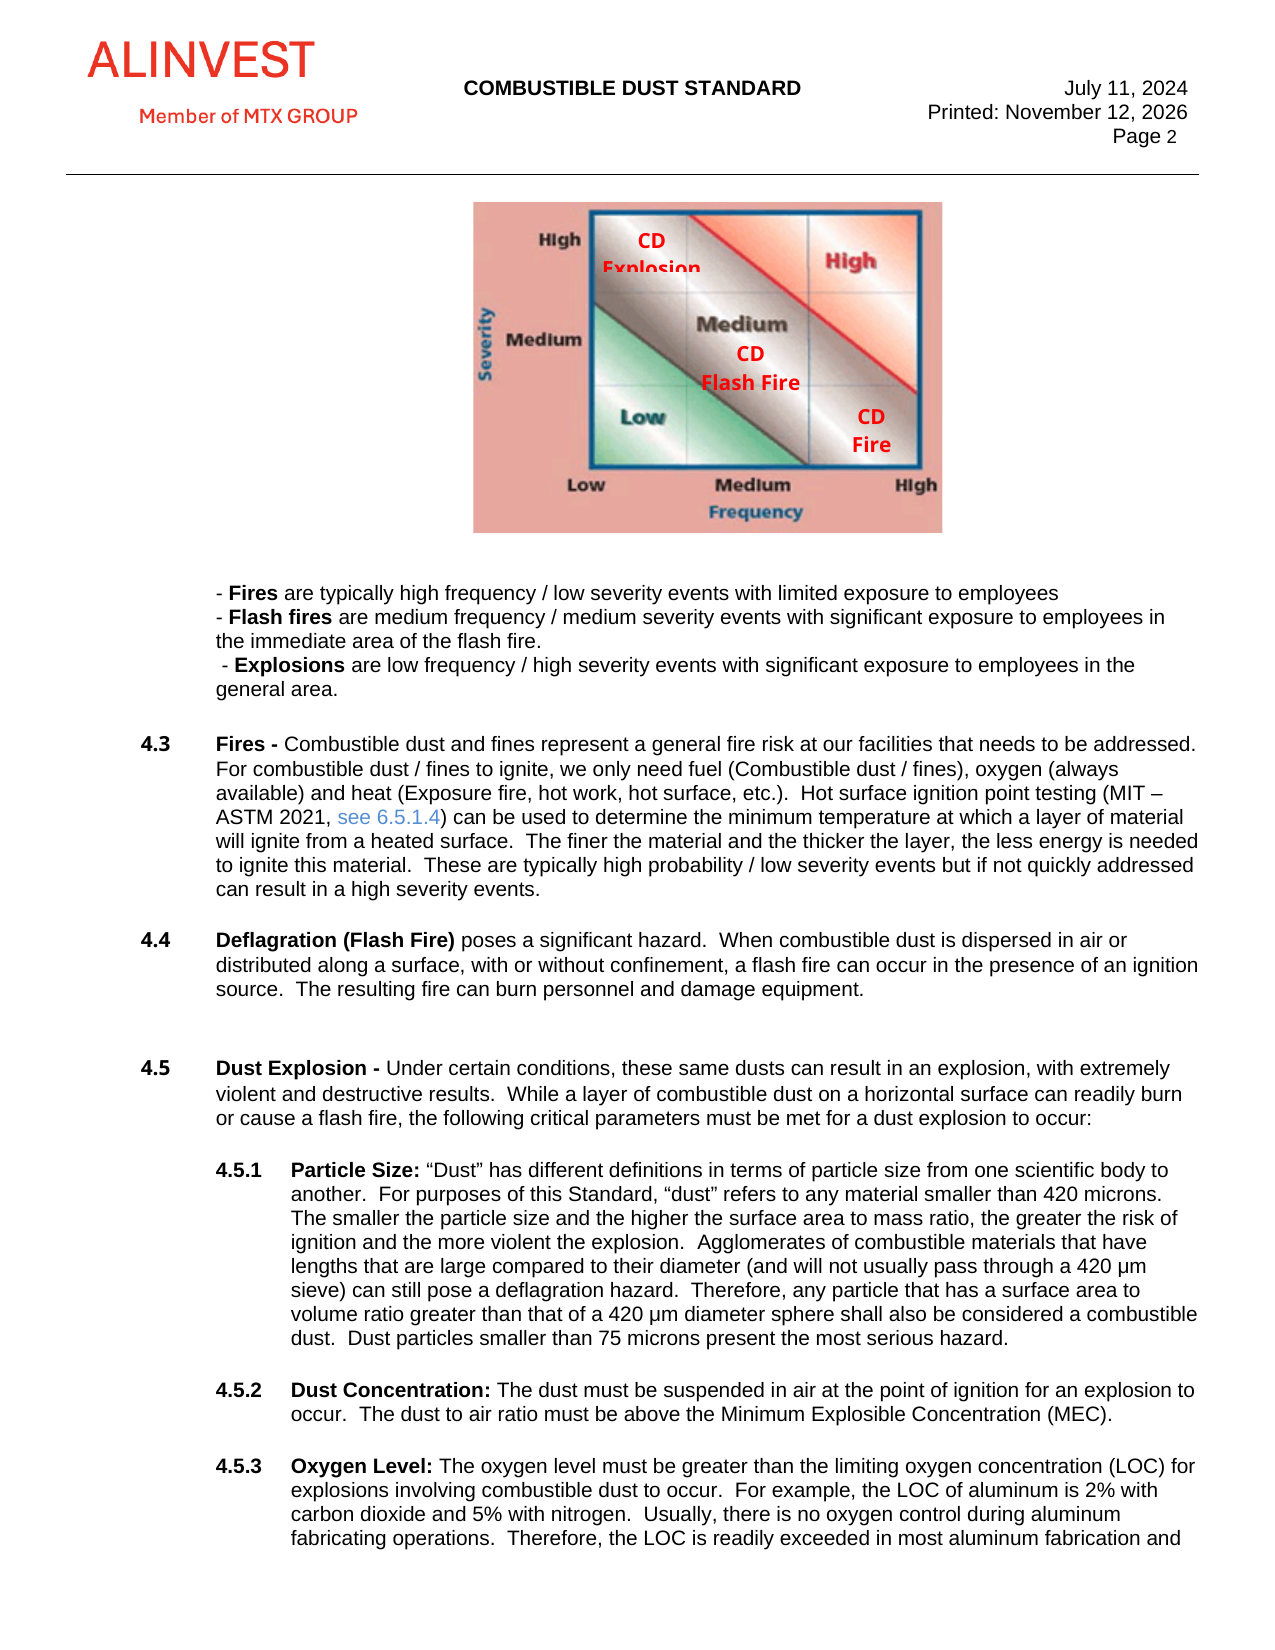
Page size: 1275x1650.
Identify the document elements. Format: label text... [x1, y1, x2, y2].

text - Fires are typically high frequency / low severity events with limited exposure to employees [216, 557, 1200, 604]
list Dust Concentration: The dust must be suspended in air at the point of ignition for an explosion to occur. The dust to air ratio must be above the Minimum Explosible Concentration (MEC). [216, 1378, 1200, 1454]
text - Flash fires are medium frequency / medium severity events with significant exposure to employees in the immediate area of the flash fire. [216, 604, 1200, 652]
picture [76, 28, 367, 134]
list Dust Explosion - Under certain conditions, these same dusts can result in an explosion, with extremely violent and destructive results. While a layer of combustible dust on a horizontal surface can readily burn or cause a flash fire, the following critical parameters must be met for a dust explosion to occur: [141, 1053, 1200, 1158]
list Deflagration (Flash Fire) poses a significant hazard. When combustible dust is dispersed in air or distributed along a surface, with or without confinement, a flash fire can occur in the presence of an ignition source. The resulting fire can burn personnel and damage equipment. [141, 925, 1200, 1029]
list Particle Size: “Dust” has different definitions in terms of particle size from one scientific body to another. For purposes of this Standard, “dust” refers to any material smaller than 420 microns. The smaller the particle size and the higher the surface area to mass ratio, the greater the risk of ignition and the more violent the explosion. Agglomerates of combustible materials that have lengths that are large compared to their diameter (and will not usually pass through a 420 μm sieve) can still pose a deflagration hazard. Therefore, any particle that has a surface area to volume ratio greater than that of a 420 μm diameter sphere shall also be considered a combustible dust. Dust particles smaller than 75 microns present the most serious hazard. [216, 1158, 1200, 1378]
text - Explosions are low frequency / high severity events with significant exposure to employees in the general area. [216, 652, 1200, 729]
list Fires - Combustible dust and fines represent a general fire risk at our facilities that needs to be addressed. For combustible dust / fines to ignite, we only need fuel (Combustible dust / fines), oxygen (always available) and heat (Exposure fire, hot work, hot surface, etc.). Hot surface ignition point testing (MIT – ASTM 2021, see 6.5.1.4) can be used to determine the minimum temperature at which a layer of material will ignite from a heated surface. The finer the material and the thicker the layer, the less energy is needed to ignite this material. These are typically high probability / low severity events but if not quickly addressed can result in a high severity events. [141, 729, 1200, 901]
picture [473, 202, 943, 533]
